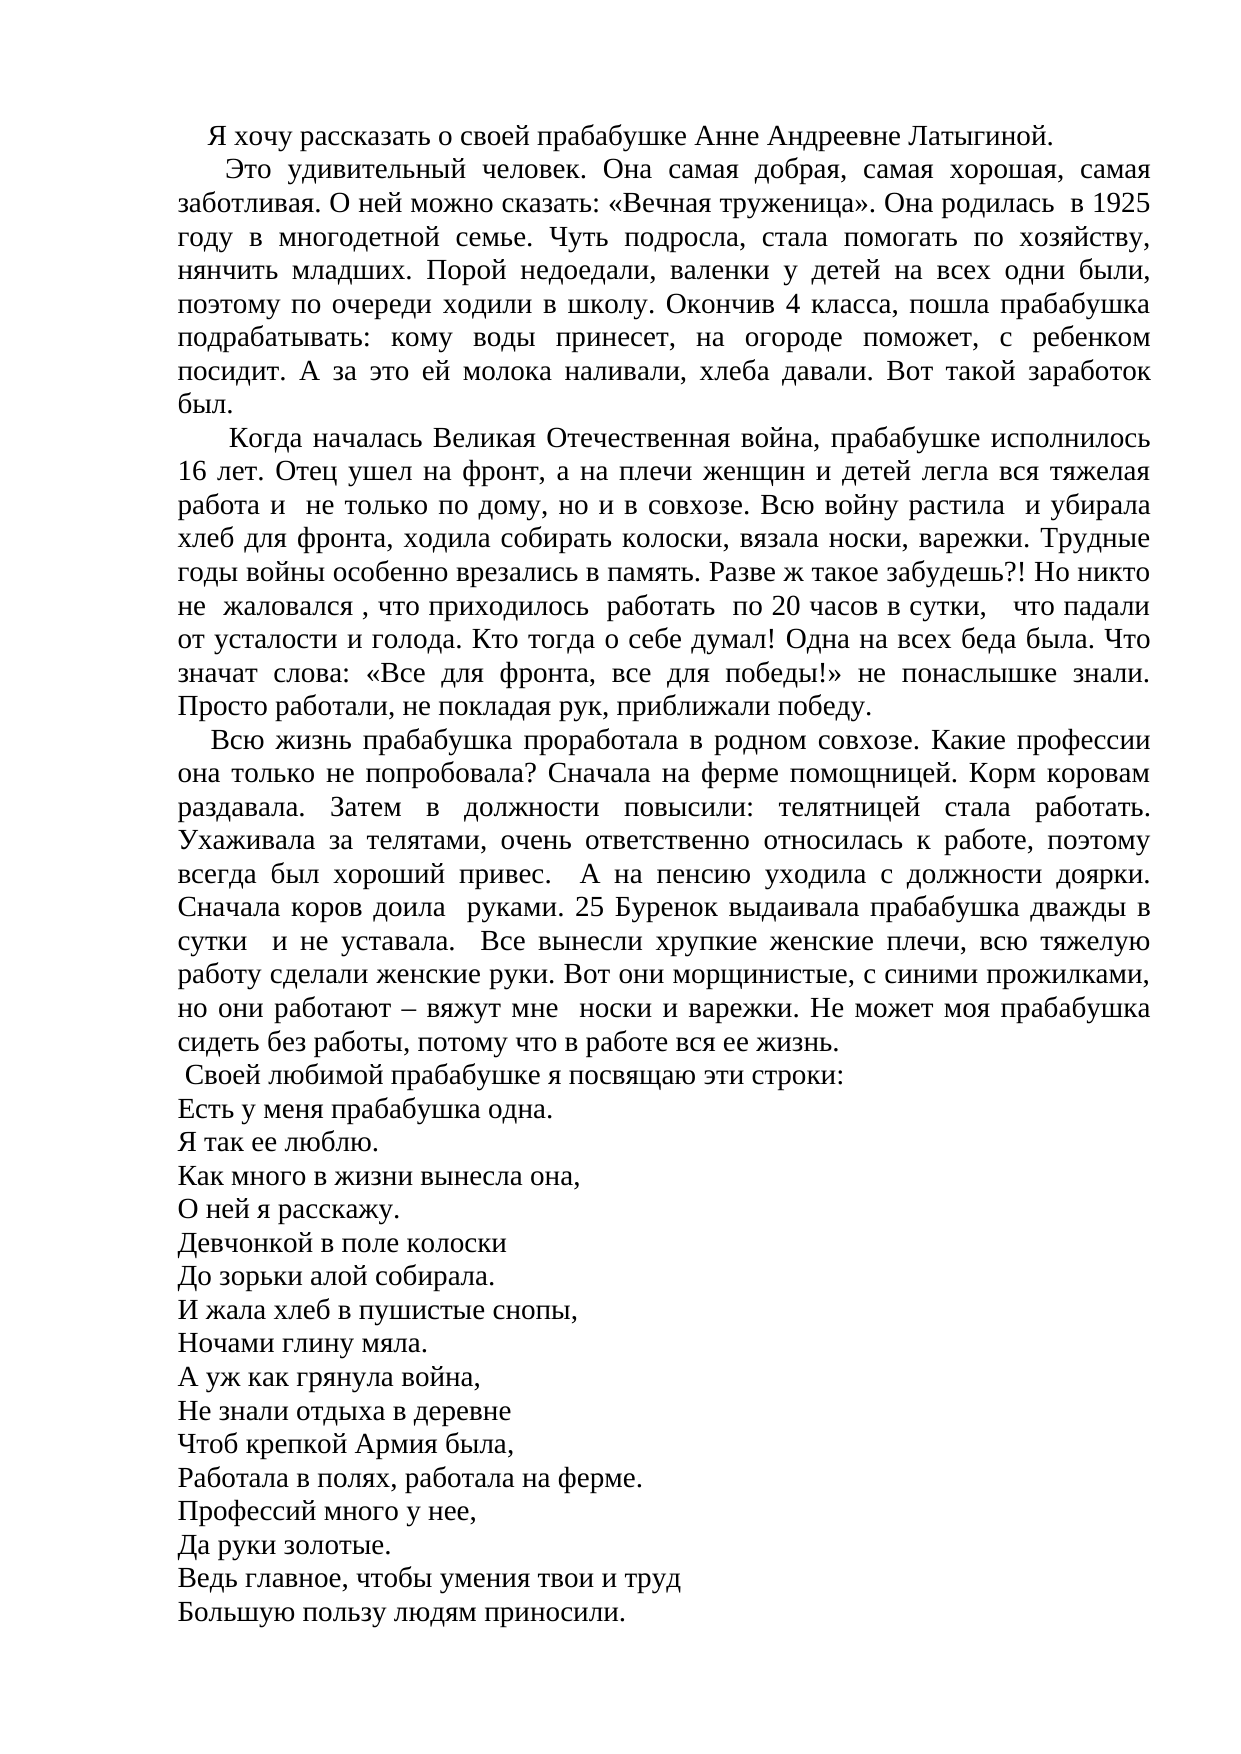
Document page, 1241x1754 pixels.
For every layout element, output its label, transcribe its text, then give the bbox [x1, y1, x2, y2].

text Я так ее люблю. [177, 1124, 1152, 1158]
text Ведь главное, чтобы умения твои и труд [177, 1560, 1152, 1594]
text Ночами глину мяла. [177, 1326, 1152, 1359]
text Чтоб крепкой Армия была, [177, 1426, 1152, 1460]
text Своей любимой прабабушке я посвящаю эти строки: [177, 1057, 1152, 1091]
text О ней я расскажу. [177, 1191, 1152, 1225]
text Профессий много у нее, [177, 1493, 1152, 1527]
text Да руки золотые. [177, 1527, 1152, 1560]
text Как много в жизни вынесла она, [177, 1158, 1152, 1191]
text До зорьки алой собирала. [177, 1258, 1152, 1292]
text Я хочу рассказать о своей прабабушке Анне Андреевне Латыгиной. [177, 118, 1152, 152]
text А уж как грянула война, [177, 1359, 1152, 1393]
text Не знали отдыха в деревне [177, 1393, 1152, 1426]
text Это удивительный человек. Она самая добрая, самая хорошая, самая заботливая. О ней можно сказать: «Вечная труженица». Она родилась в 1925 году в многодетной семье. Чуть подросла, стала помогать по хозяйству, нянчить младших. Порой недоедали, валенки у детей на всех одни были, поэтому по очереди ходили в школу. Окончив 4 класса, пошла прабабушка подрабатывать: кому воды принесет, на огороде поможет, с ребенком посидит. А за это ей молока наливали, хлеба давали. Вот такой заработок был. [177, 152, 1152, 420]
text Работала в полях, работала на ферме. [177, 1460, 1152, 1493]
text И жала хлеб в пушистые снопы, [177, 1292, 1152, 1326]
text Есть у меня прабабушка одна. [177, 1091, 1152, 1124]
text Девчонкой в поле колоски [177, 1225, 1152, 1258]
text Когда началась Великая Отечественная война, прабабушке исполнилось 16 лет. Отец ушел на фронт, а на плечи женщин и детей легла вся тяжелая работа и не только по дому, но и в совхозе. Всю войну растила и убирала хлеб для фронта, ходила собирать колоски, вязала носки, варежки. Трудные годы войны особенно врезались в память. Разве ж такое забудешь?! Но никто не жаловался , что приходилось работать по 20 часов в сутки, что падали от усталости и голода. Кто тогда о себе думал! Одна на всех беда была. Что значат слова: «Все для фронта, все для победы!» не понаслышке знали. Просто работали, не покладая рук, приближали победу. [177, 420, 1152, 722]
text Большую пользу людям приносили. [177, 1594, 1152, 1627]
text Всю жизнь прабабушка проработала в родном совхозе. Какие профессии она только не попробовала? Сначала на ферме помощницей. Корм коровам раздавала. Затем в должности повысили: телятницей стала работать. Ухаживала за телятами, очень ответственно относилась к работе, поэтому всегда был хороший привес. А на пенсию уходила с должности доярки. Сначала коров доила руками. 25 Буренок выдаивала прабабушка дважды в сутки и не уставала. Все вынесли хрупкие женские плечи, всю тяжелую работу сделали женские руки. Вот они морщинистые, с синими прожилками, но они работают – вяжут мне носки и варежки. Не может моя прабабушка сидеть без работы, потому что в работе вся ее жизнь. [177, 722, 1152, 1057]
